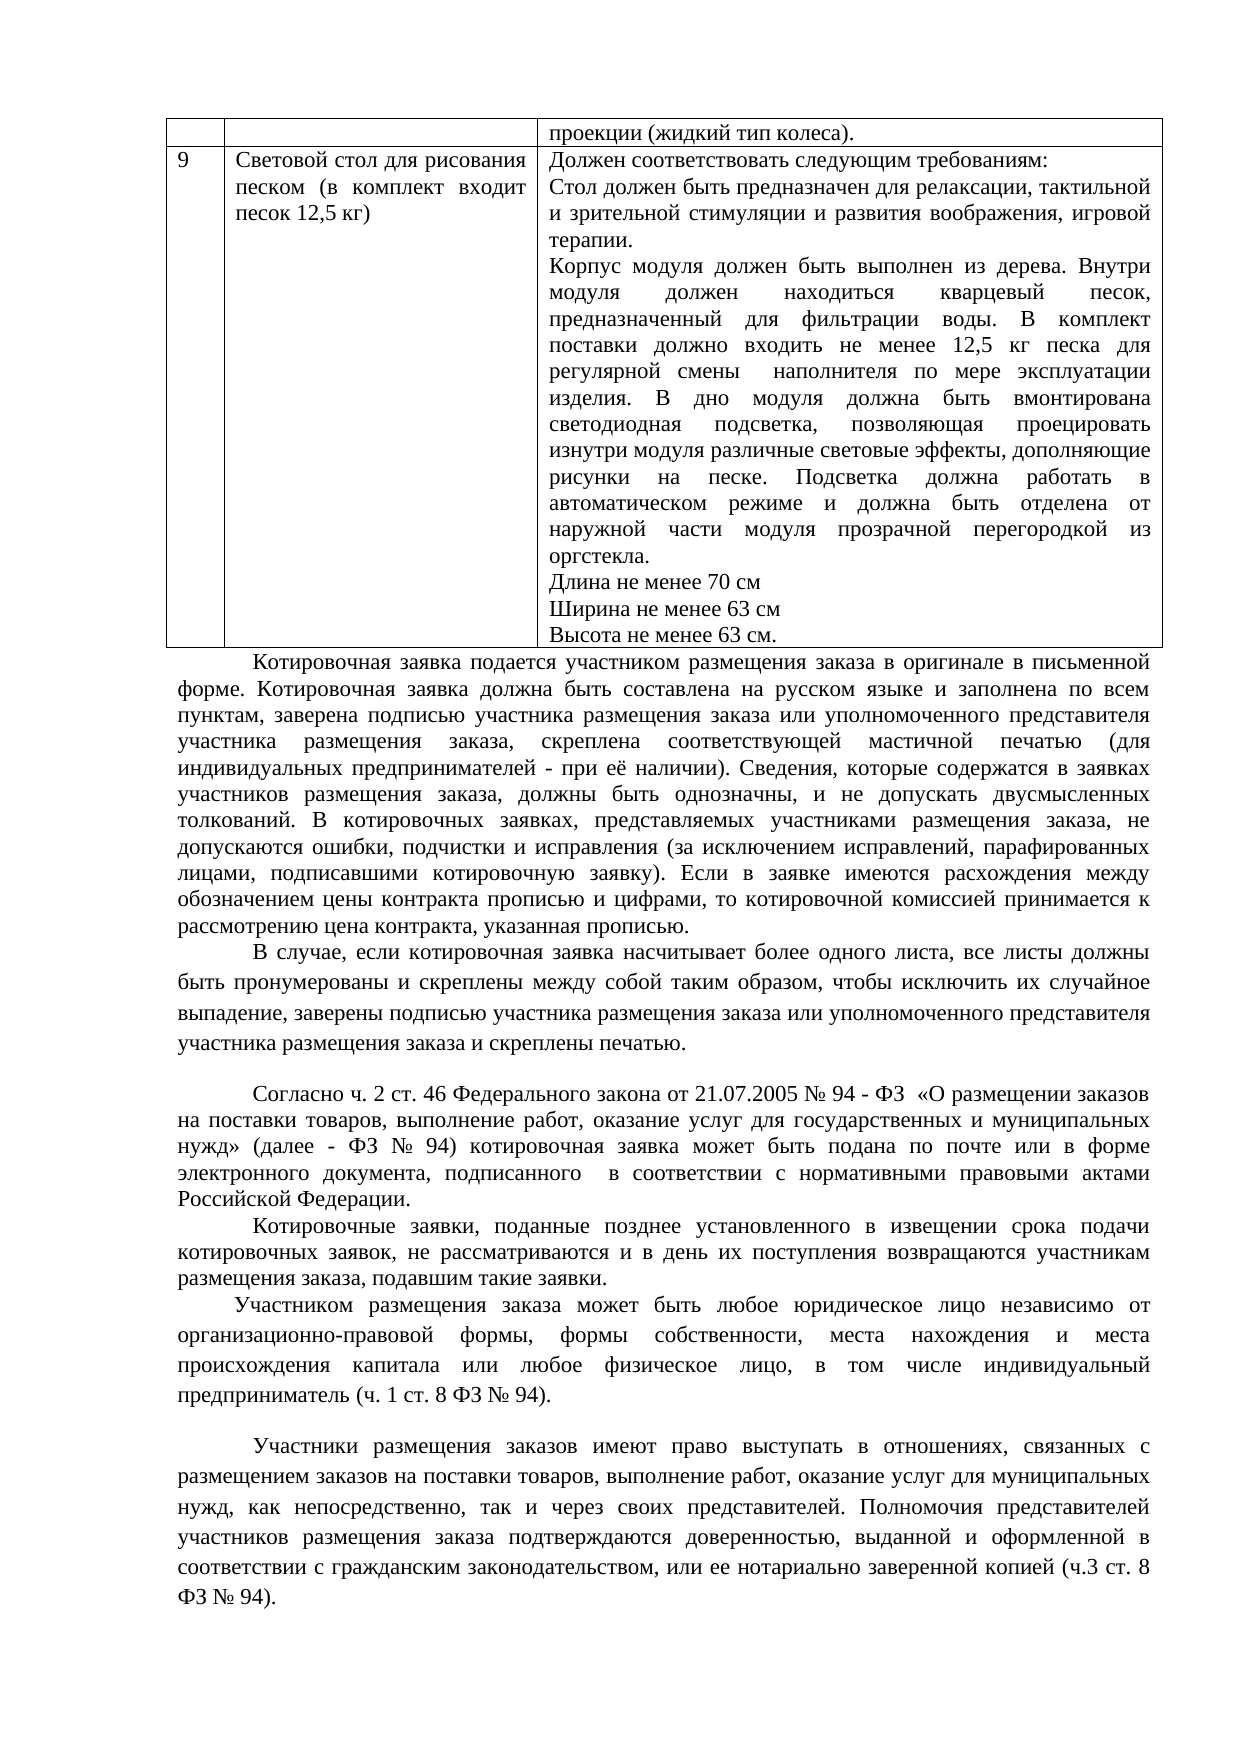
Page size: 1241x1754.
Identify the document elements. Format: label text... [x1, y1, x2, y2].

table_cell Световой стол для рисования песком (в комплект входит песок 12,5 кг) [225, 147, 537, 647]
title Согласно ч. 2 ст. 46 Федерального закона от 21.07.2005 № 94 - ФЗ «О размещении заказов на поставки товаров, выполнение работ, оказание услуг для государственных и муниципальных нужд» (далее - ФЗ № 94) котировочная заявка может быть подана по почте или в форме электронного документа, подписанного в соответствии с нормативными правовыми актами Российской Федерации. [177, 1080, 1152, 1212]
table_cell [225, 119, 537, 146]
title Котировочные заявки, поданные позднее установленного в извещении срока подачи котировочных заявок, не рассматриваются и в день их поступления возвращаются участникам размещения заказа, подавшим такие заявки. [177, 1212, 1152, 1291]
text Участники размещения заказов имеют право выступать в отношениях, связанных с размещением заказов на поставки товаров, выполнение работ, оказание услуг для муниципальных нужд, как непосредственно, так и через своих представителей. Полномочия представителей участников размещения заказа подтверждаются доверенностью, выданной и оформленной в соответствии с гражданским законодательством, или ее нотариально заверенной копией (ч.3 ст. 8 ФЗ № 94). [177, 1432, 1152, 1610]
text Котировочная заявка подается участником размещения заказа в оригинале в письменной форме. Котировочная заявка должна быть составлена на русском языке и заполнена по всем пунктам, заверена подписью участника размещения заказа или уполномоченного представителя участника размещения заказа, скреплена соответствующей мастичной печатью (для индивидуальных предпринимателей - при её наличии). Сведения, которые содержатся в заявках участников размещения заказа, должны быть однозначны, и не допускать двусмысленных толкований. В котировочных заявках, представляемых участниками размещения заказа, не допускаются ошибки, подчистки и исправления (за исключением исправлений, парафированных лицами, подписавшими котировочную заявку). Если в заявке имеются расхождения между обозначением цены контракта прописью и цифрами, то котировочной комиссией принимается к рассмотрению цена контракта, указанная прописью. [177, 648, 1152, 938]
table_cell 8 [167, 119, 224, 146]
text Участником размещения заказа может быть любое юридическое лицо независимо от организационно-правовой формы, формы собственности, места нахождения и места происхождения капитала или любое физическое лицо, в том числе индивидуальный предприниматель (ч. 1 ст. 8 ФЗ № 94). [177, 1291, 1152, 1408]
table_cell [538, 119, 1162, 146]
text В случае, если котировочная заявка насчитывает более одного листа, все листы должны быть пронумерованы и скреплены между собой таким образом, чтобы исключить их случайное выпадение, заверены подписью участника размещения заказа или уполномоченного представителя участника размещения заказа и скреплены печатью. [177, 938, 1152, 1055]
table_cell Должен соответствовать следующим требованиям: Стол должен быть предназначен для релаксации, тактильной и зрительной стимуляции и развития воображения, игровой терапии. Корпус модуля должен быть выполнен из дерева. Внутри модуля должен находиться кварцевый песок, предназначенный для фильтрации воды. В комплект поставки должно входить не менее 12,5 кг песка для регулярной смены наполнителя по мере эксплуатации изделия. В дно модуля должна быть вмонтирована светодиодная подсветка, позволяющая проецировать изнутри модуля различные световые эффекты, дополняющие рисунки на песке. Подсветка должна работать в автоматическом режиме и должна быть отделена от наружной части модуля прозрачной перегородкой из оргстекла. Длина не менее 70 см Ширина не менее 63 см Высота не менее 63 см. [538, 147, 1162, 647]
table_cell 9 [167, 147, 224, 647]
